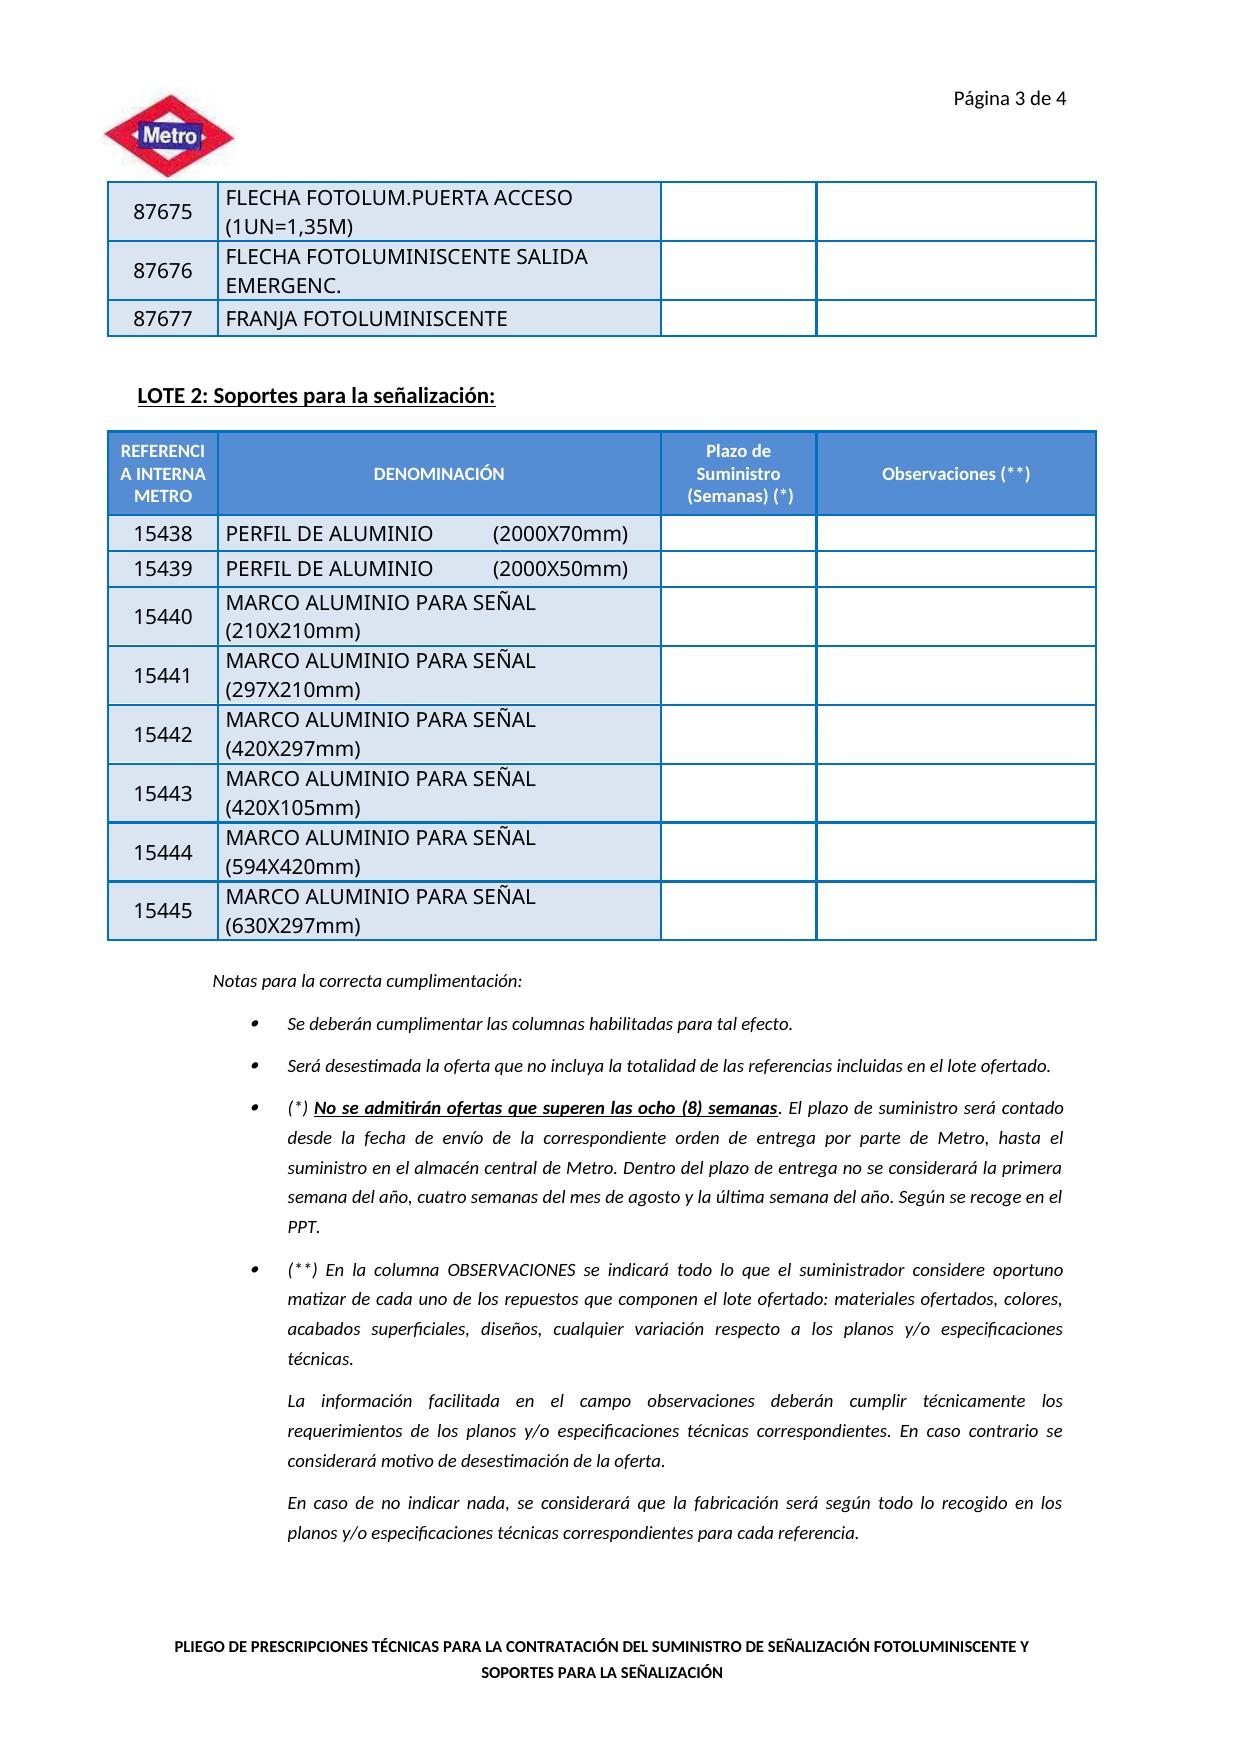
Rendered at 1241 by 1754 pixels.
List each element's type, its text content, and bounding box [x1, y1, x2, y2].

list Será desestimada la oferta que no incluya la totalidad de las referencias incluidas en el lote ofertado. [250, 1054, 1066, 1077]
table_cell [818, 647, 1095, 703]
table_cell [662, 706, 815, 762]
table_cell 15445 [109, 883, 217, 939]
table_cell FRANJA FOTOLUMINISCENTE [219, 301, 660, 335]
table_cell MARCO ALUMINIO PARA SEÑAL (420X105mm) [219, 765, 660, 821]
table_cell [662, 301, 815, 335]
text En caso de no indicar nada, se considerará que la fabricación será según todo lo recogido en los planos y/o especificaciones técnicas correspondientes para cada referencia. [287, 1491, 1066, 1544]
table_cell [818, 588, 1095, 644]
text LOTE 2: Soportes para la señalización: [137, 381, 1066, 409]
table_header Observaciones (**) [818, 433, 1095, 514]
list (**) En la columna OBSERVACIONES se indicará todo lo que el suministrador considere oportuno matizar de cada uno de los repuestos que componen el lote ofertado: materiales ofertados, colores, acabados superficiales, diseños, cualquier variación respecto a los planos y/o especificaciones técnicas. [250, 1258, 1066, 1370]
table_cell PERFIL DE ALUMINIO (2000X50mm) [219, 552, 660, 586]
list Se deberán cumplimentar las columnas habilitadas para tal efecto. [250, 1012, 1066, 1035]
table_cell [818, 183, 1095, 240]
table_cell [818, 824, 1095, 880]
table_cell 87676 [109, 242, 217, 299]
table_cell MARCO ALUMINIO PARA SEÑAL (297X210mm) [219, 647, 660, 703]
table_cell [818, 242, 1095, 299]
table_cell [662, 883, 815, 939]
table_cell 15440 [109, 588, 217, 644]
table_cell [818, 883, 1095, 939]
table_cell 15442 [109, 706, 217, 762]
table_header DENOMINACIÓN [219, 433, 660, 514]
list (*) No se admitirán ofertas que superen las ocho (8) semanas. El plazo de suministro será contado desde la fecha de envío de la correspondiente orden de entrega por parte de Metro, hasta el suministro en el almacén central de Metro. Dentro del plazo de entrega no se considerará la primera semana del año, cuatro semanas del mes de agosto y la última semana del año. Según se recoge en el PPT. [250, 1096, 1066, 1238]
table_cell 87677 [109, 301, 217, 335]
table_cell MARCO ALUMINIO PARA SEÑAL (630X297mm) [219, 883, 660, 939]
table_cell 15444 [109, 824, 217, 880]
table_cell FLECHA FOTOLUMINISCENTE SALIDA EMERGENC. [219, 242, 660, 299]
table_cell FLECHA FOTOLUM.PUERTA ACCESO (1UN=1,35M) [219, 183, 660, 240]
table_cell MARCO ALUMINIO PARA SEÑAL (420X297mm) [219, 706, 660, 762]
table_cell [818, 765, 1095, 821]
table_cell [662, 183, 815, 240]
table_cell 15438 [109, 516, 217, 550]
table_cell [662, 647, 815, 703]
table_cell [662, 765, 815, 821]
table_cell [662, 824, 815, 880]
table_cell [662, 588, 815, 644]
text Notas para la correcta cumplimentación: [212, 969, 1066, 992]
table_cell [818, 706, 1095, 762]
table_cell MARCO ALUMINIO PARA SEÑAL (594X420mm) [219, 824, 660, 880]
table_header REFERENCIA INTERNA METRO [109, 433, 217, 514]
table_cell [662, 242, 815, 299]
table_cell [662, 552, 815, 586]
picture [103, 87, 238, 182]
table_cell MARCO ALUMINIO PARA SEÑAL (210X210mm) [219, 588, 660, 644]
table_cell [818, 516, 1095, 550]
table_cell 87675 [109, 183, 217, 240]
table_header Plazo de Suministro (Semanas) (*) [662, 433, 815, 514]
table_cell [818, 552, 1095, 586]
table_cell 15439 [109, 552, 217, 586]
table_cell 15441 [109, 647, 217, 703]
table_cell [818, 301, 1095, 335]
table_cell PERFIL DE ALUMINIO (2000X70mm) [219, 516, 660, 550]
text La información facilitada en el campo observaciones deberán cumplir técnicamente los requerimientos de los planos y/o especificaciones técnicas correspondientes. En caso contrario se considerará motivo de desestimación de la oferta. [287, 1389, 1066, 1472]
table_cell 15443 [109, 765, 217, 821]
table_cell [662, 516, 815, 550]
